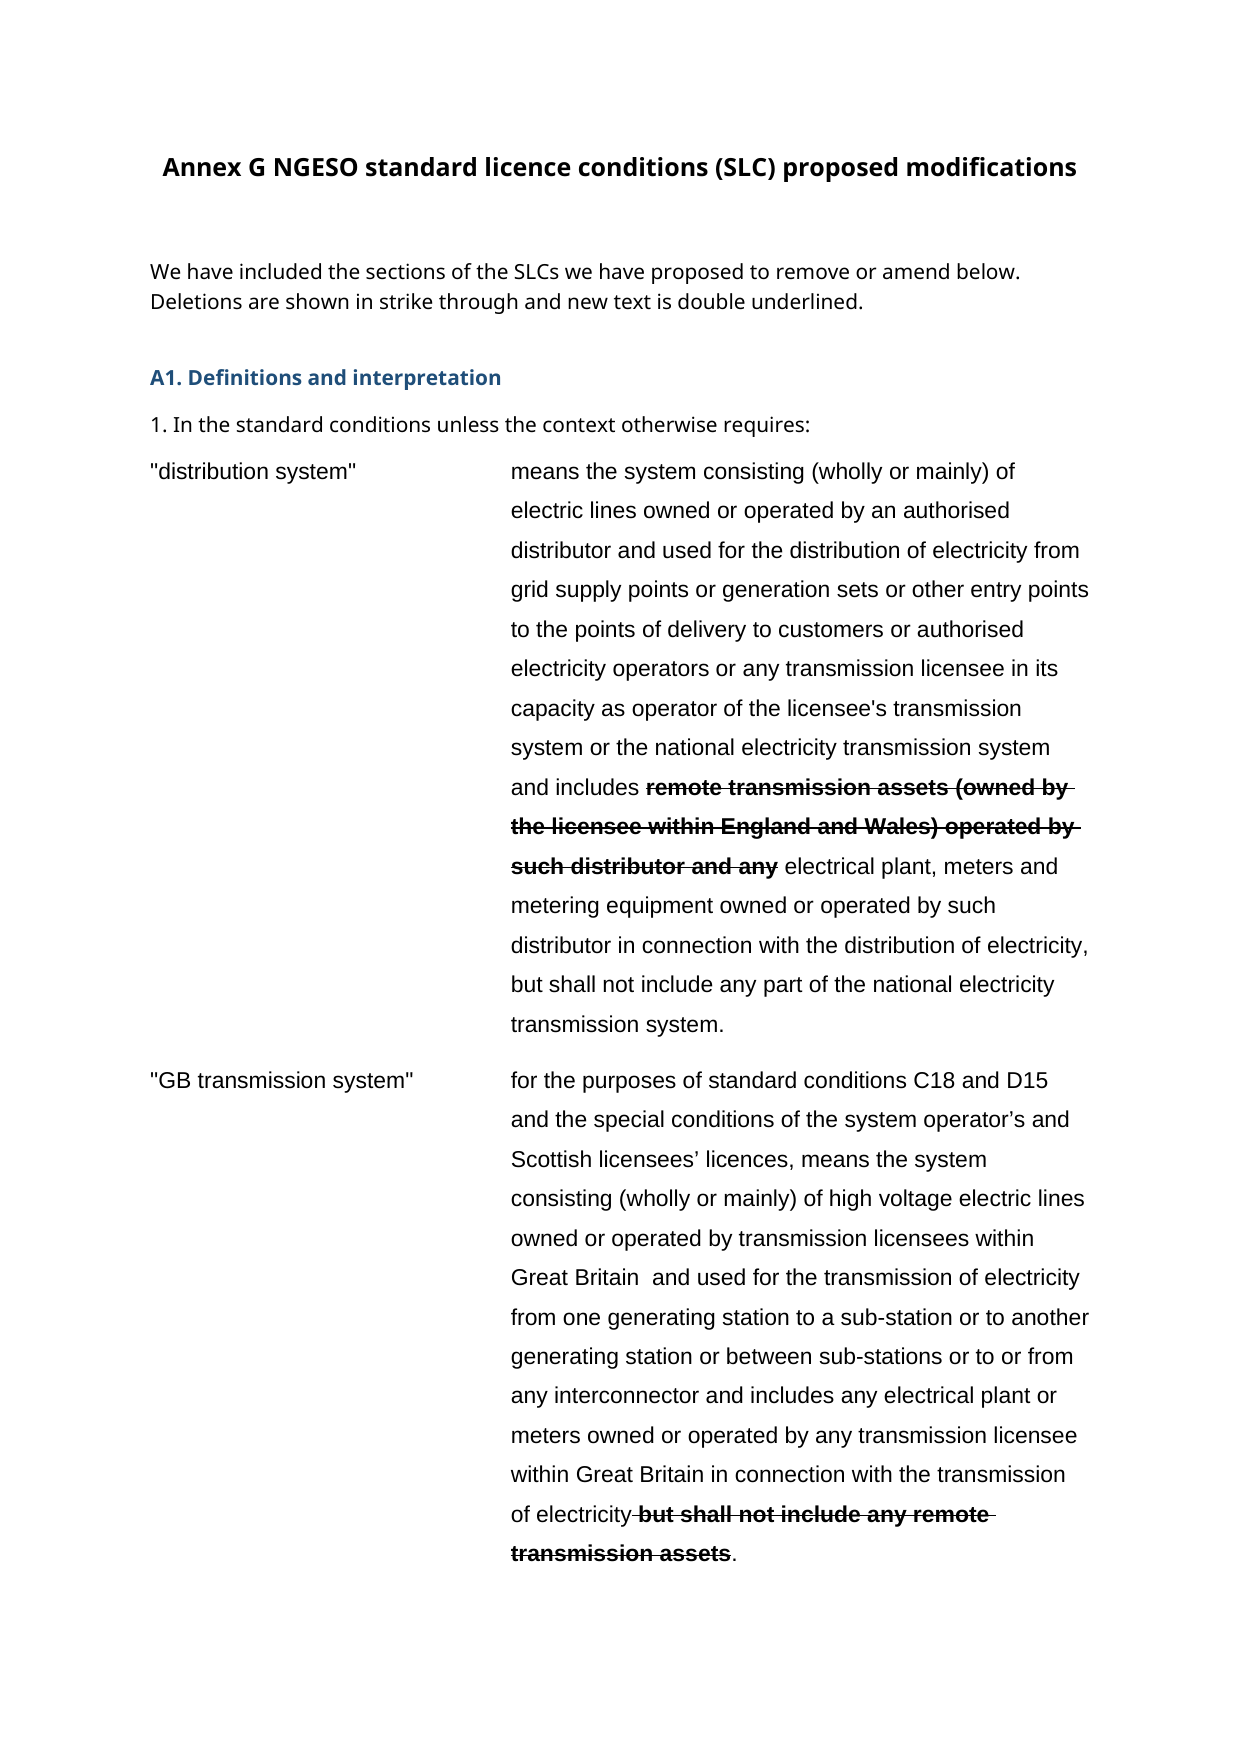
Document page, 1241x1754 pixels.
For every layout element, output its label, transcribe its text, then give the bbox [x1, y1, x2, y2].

text A1. Definitions and interpretation [150, 363, 1090, 392]
table_header "distribution system" [150, 458, 492, 1067]
table_cell "GB transmission system" [150, 1067, 492, 1597]
text 1. In the standard conditions unless the context otherwise requires: [150, 411, 1090, 439]
table_header means the system consisting (wholly or mainly) of electric lines owned or operated by an authorised distributor and used for the distribution of electricity from grid supply points or generation sets or other entry points to the points of delivery to customers or authorised electricity operators or any transmission licensee in its capacity as operator of the licensee's transmission system or the national electricity transmission system and includes remote transmission assets (owned by the licensee within England and Wales) operated by such distributor and any electrical plant, meters and metering equipment owned or operated by such distributor in connection with the distribution of electricity, but shall not include any part of the national electricity transmission system. [492, 458, 1110, 1067]
text We have included the sections of the SLCs we have proposed to remove or amend below. Deletions are shown in strike through and new text is double underlined. [150, 257, 1090, 316]
table_cell for the purposes of standard conditions C18 and D15 and the special conditions of the system operator’s and Scottish licensees’ licences, means the system consisting (wholly or mainly) of high voltage electric lines owned or operated by transmission licensees within Great Britain and used for the transmission of electricity from one generating station to a sub-station or to another generating station or between sub-stations or to or from any interconnector and includes any electrical plant or meters owned or operated by any transmission licensee within Great Britain in connection with the transmission of electricity but shall not include any remote transmission assets. [492, 1067, 1110, 1597]
text Annex G NGESO standard licence conditions (SLC) proposed modifications [150, 150, 1090, 184]
